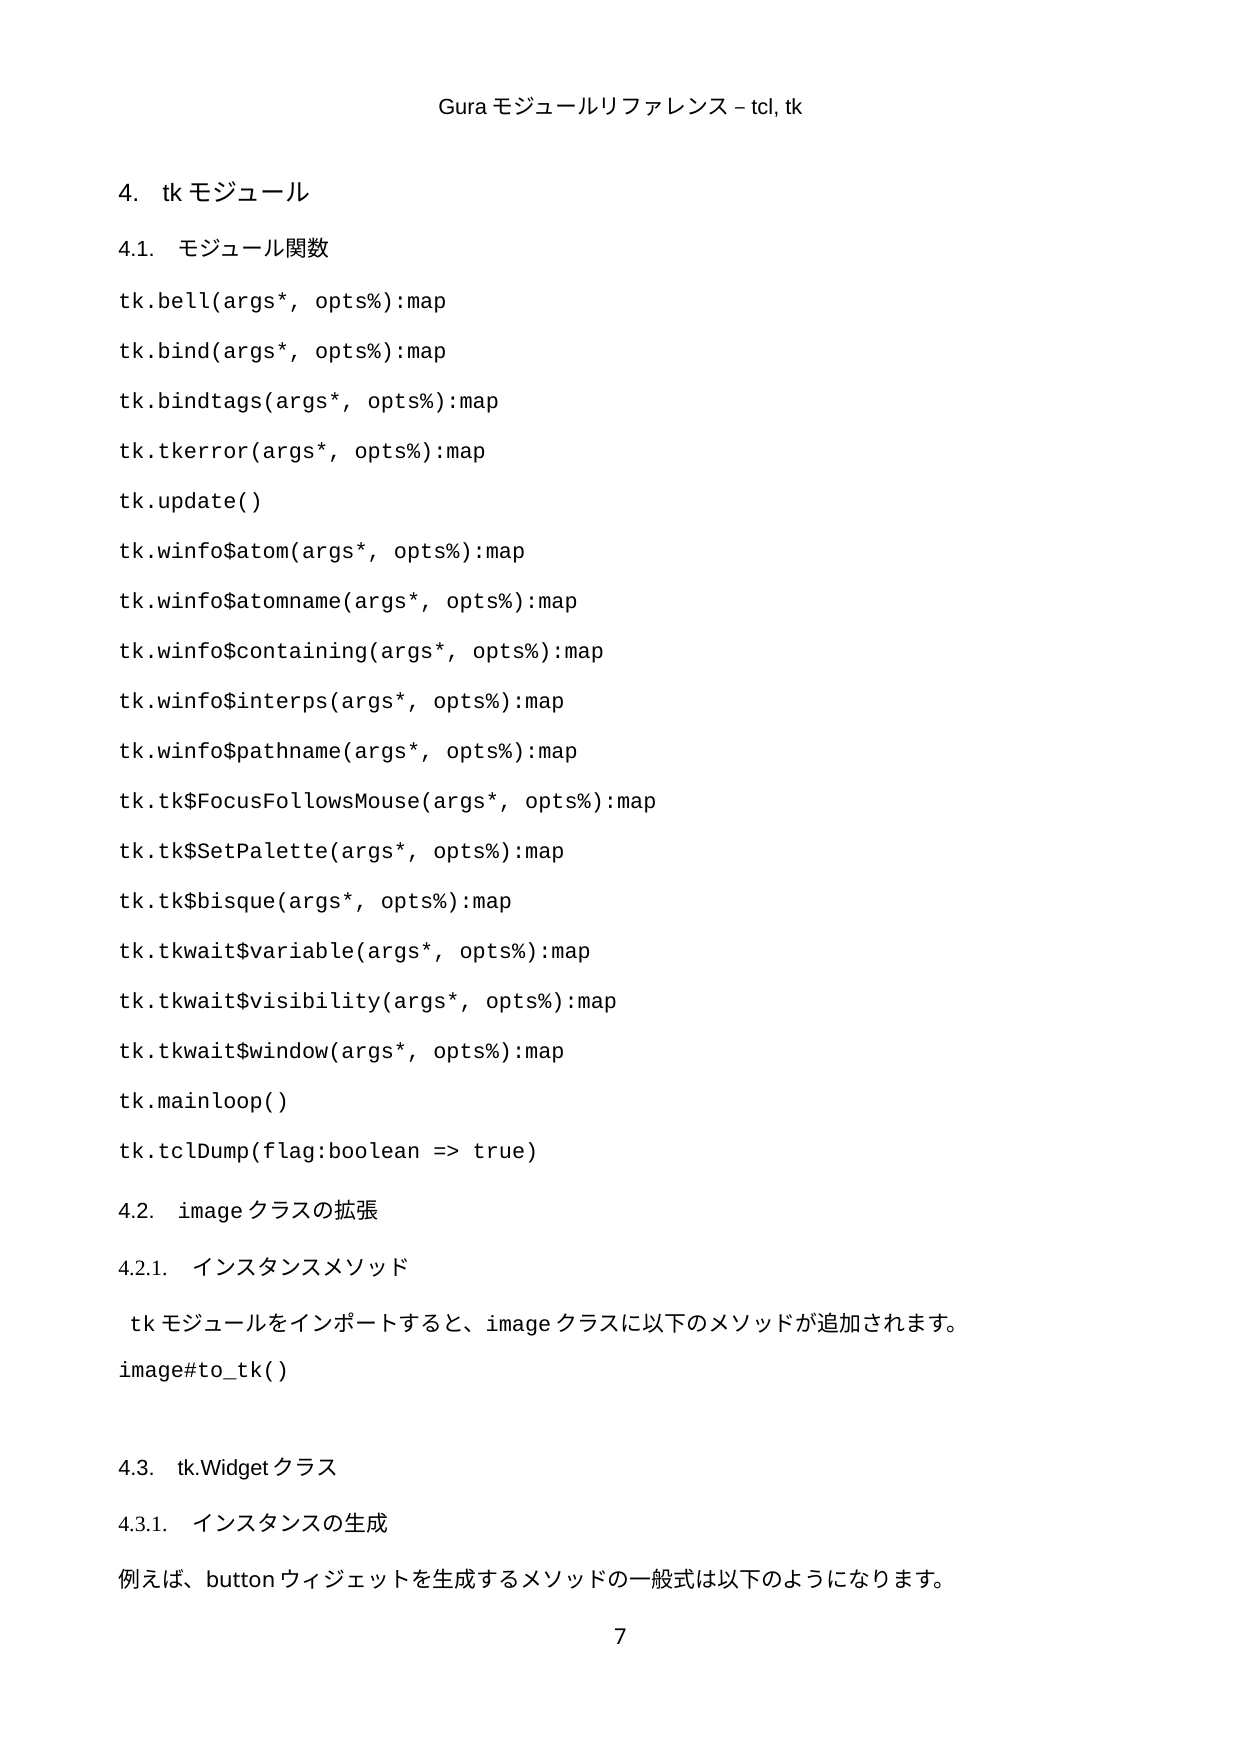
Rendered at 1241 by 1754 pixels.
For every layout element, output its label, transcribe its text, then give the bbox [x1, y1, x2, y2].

text tk.bell(args*, opts%):map [118, 284, 1122, 322]
text tk.tk$SetPalette(args*, opts%):map [118, 834, 1122, 872]
text tk.winfo$interps(args*, opts%):map [118, 684, 1122, 722]
text モジュール関数 [118, 228, 1122, 266]
text tk.bind(args*, opts%):map [118, 334, 1122, 372]
text tk.winfo$atomname(args*, opts%):map [118, 584, 1122, 622]
text tk.bindtags(args*, opts%):map [118, 384, 1122, 422]
text tk.mainloop() [118, 1084, 1122, 1122]
text tk.tkwait$variable(args*, opts%):map [118, 934, 1122, 972]
text imageクラスの拡張 [118, 1191, 1122, 1228]
text tk.Widgetクラス [118, 1447, 1122, 1484]
text 例えば、buttonウィジェットを生成するメソッドの一般式は以下のようになります。 [118, 1559, 1122, 1597]
text tk.tclDump(flag:boolean => true) [118, 1134, 1122, 1172]
text tk.tk$FocusFollowsMouse(args*, opts%):map [118, 784, 1122, 822]
subtitle インスタンスの生成 [118, 1503, 1122, 1541]
text tk.tkerror(args*, opts%):map [118, 434, 1122, 472]
text tk.winfo$containing(args*, opts%):map [118, 634, 1122, 672]
text tkモジュールをインポートすると、imageクラスに以下のメソッドが追加されます。 [118, 1303, 1122, 1341]
text tk.winfo$pathname(args*, opts%):map [118, 734, 1122, 772]
text tk.tk$bisque(args*, opts%):map [118, 884, 1122, 922]
text tk.winfo$atom(args*, opts%):map [118, 534, 1122, 572]
subtitle インスタンスメソッド [118, 1247, 1122, 1284]
text tk.update() [118, 484, 1122, 522]
text image#to_tk() [118, 1353, 1122, 1428]
text tk.tkwait$visibility(args*, opts%):map [118, 984, 1122, 1022]
subtitle tkモジュール [118, 172, 1122, 209]
text tk.tkwait$window(args*, opts%):map [118, 1034, 1122, 1072]
